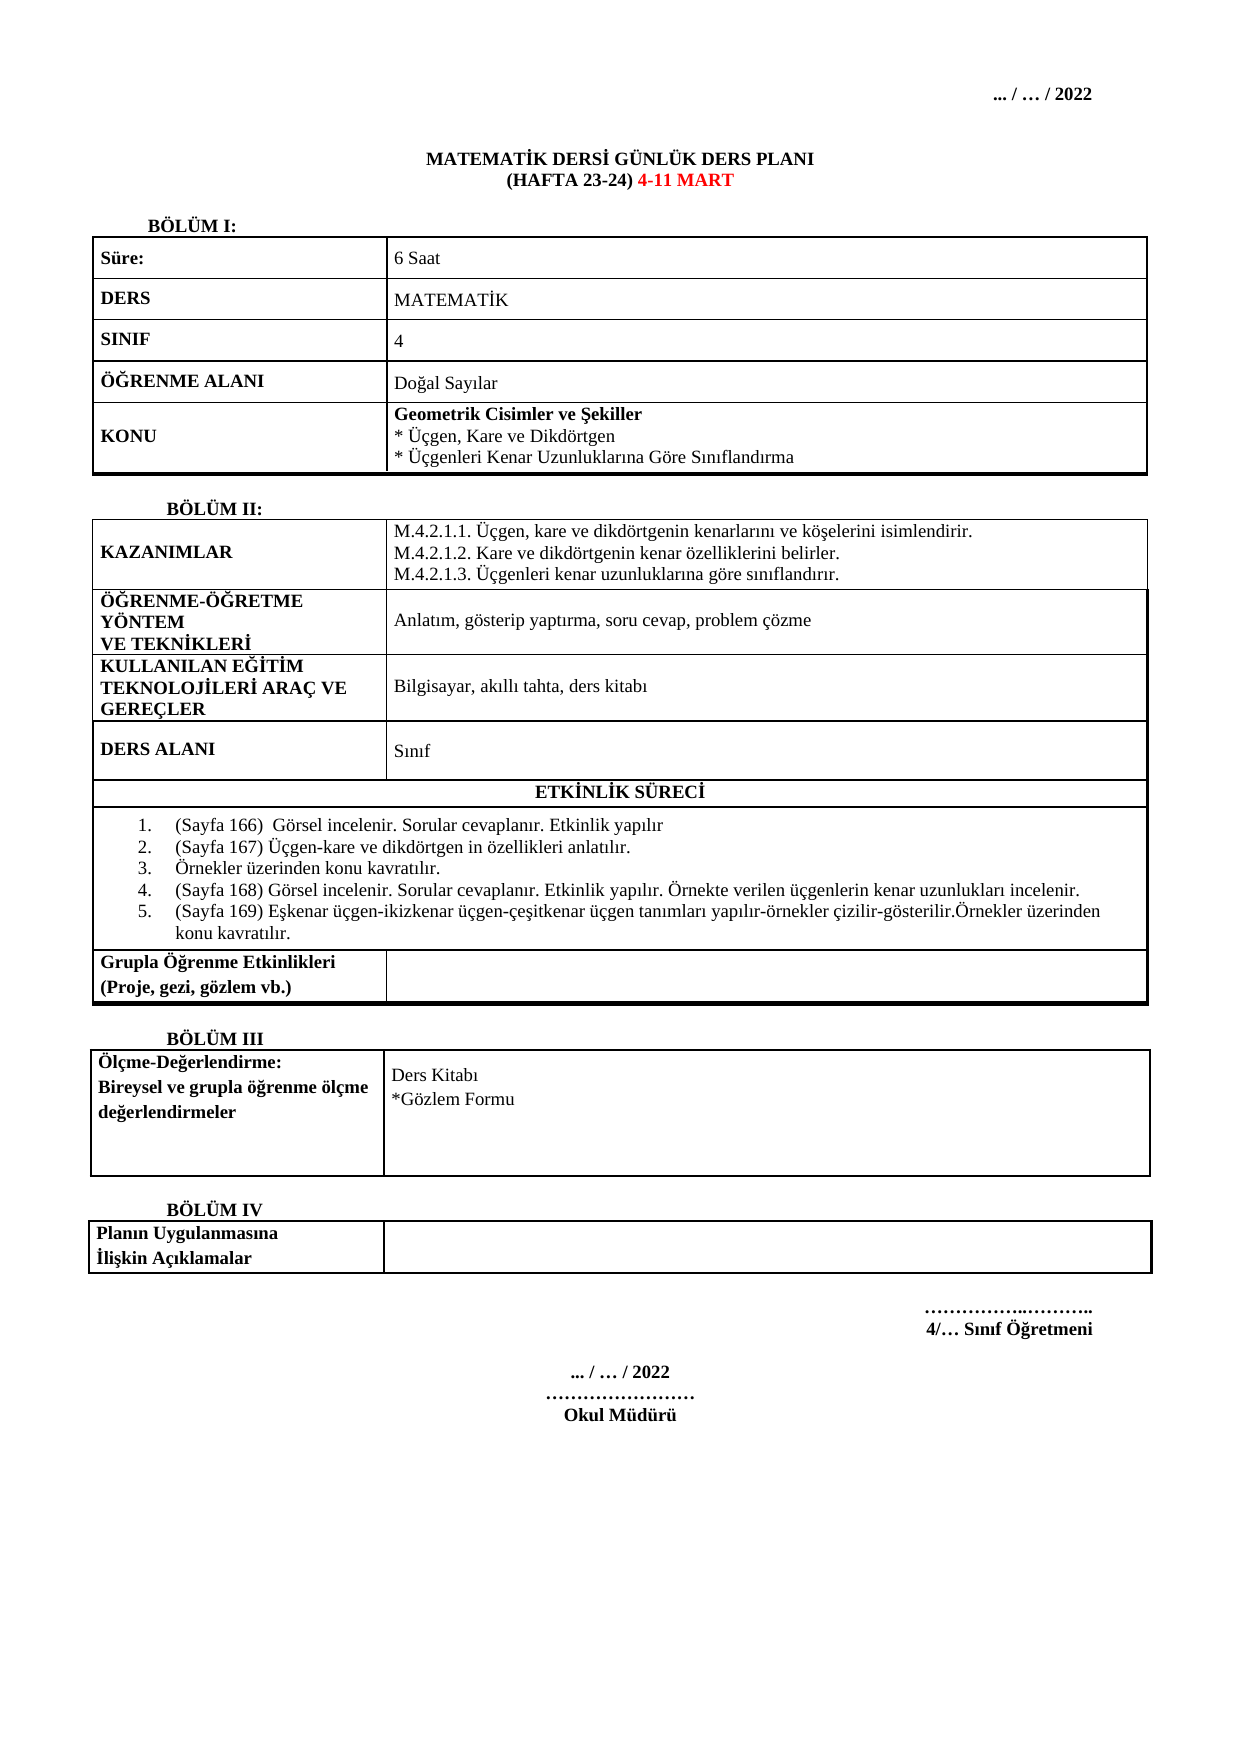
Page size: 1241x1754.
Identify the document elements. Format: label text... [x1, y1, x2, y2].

text BÖLÜM I: [148, 214, 1092, 236]
table_header KAZANIMLAR [93, 520, 386, 588]
table_header Süre: [94, 238, 386, 277]
subtitle BÖLÜM IV [148, 1199, 1092, 1220]
table_cell (Sayfa 166) Görsel incelenir. Sorular cevaplanır. Etkinlik yapılır (Sayfa 167) Üçgen-kare ve dikdörtgen in özellikleri anlatılır. Örnekler üzerinden konu kavratılır. (Sayfa 168) Görsel incelenir. Sorular cevaplanır. Etkinlik yapılır. Örnekte verilen üçgenlerin kenar uzunlukları incelenir. (Sayfa 169) Eşkenar üçgen-ikizkenar üçgen-çeşitkenar üçgen tanımları yapılır-örnekler çizilir-gösterilir.Örnekler üzerinden konu kavratılır. [94, 808, 1146, 949]
table_cell SINIF [94, 320, 386, 360]
text MATEMATİK DERSİ GÜNLÜK DERS PLANI [148, 147, 1092, 169]
table_header Ölçme-Değerlendirme: Bireysel ve grupla öğrenme ölçme değerlendirmeler [92, 1051, 383, 1175]
table_cell Bilgisayar, akıllı tahta, ders kitabı [387, 655, 1146, 720]
table_cell [387, 951, 1146, 1001]
text Okul Müdürü [148, 1404, 1092, 1425]
text 4/… Sınıf Öğretmeni [148, 1317, 1092, 1339]
table_cell KULLANILAN EĞİTİM TEKNOLOJİLERİ ARAÇ VE GEREÇLER [93, 655, 386, 720]
text (HAFTA 23-24) 4-11 MART [148, 169, 1092, 191]
table_header Planın Uygulanmasına İlişkin Açıklamalar [90, 1222, 383, 1272]
table_cell Doğal Sayılar [388, 362, 1146, 402]
text BÖLÜM II: [148, 498, 1092, 519]
table_cell ÖĞRENME ALANI [94, 362, 386, 402]
table_cell Grupla Öğrenme Etkinlikleri (Proje, gezi, gözlem vb.) [94, 951, 386, 1001]
table_cell Anlatım, gösterip yaptırma, soru cevap, problem çözme [387, 590, 1146, 654]
text …………………… [148, 1382, 1092, 1404]
text ……………..……….. [148, 1296, 1092, 1317]
table_cell DERS [94, 279, 386, 319]
table_cell DERS ALANI [94, 722, 386, 779]
table_header 6 Saat [388, 238, 1146, 277]
text ... / … / 2022 [148, 83, 1092, 104]
table_cell ETKİNLİK SÜRECİ [94, 781, 1146, 806]
table_cell MATEMATİK [388, 279, 1146, 319]
table_cell 4 [388, 320, 1146, 360]
subtitle BÖLÜM III [148, 1027, 1092, 1049]
text ... / … / 2022 [148, 1361, 1092, 1382]
table_cell Sınıf [387, 722, 1146, 779]
table_header Ders Kitabı *Gözlem Formu [385, 1051, 1149, 1175]
table_cell KONU [94, 403, 386, 471]
table_header [385, 1222, 1150, 1272]
table_cell Geometrik Cisimler ve Şekiller * Üçgen, Kare ve Dikdörtgen * Üçgenleri Kenar Uzunluklarına Göre Sınıflandırma [388, 403, 1146, 471]
table_cell ÖĞRENME-ÖĞRETME YÖNTEM VE TEKNİKLERİ [93, 590, 386, 654]
table_header M.4.2.1.1. Üçgen, kare ve dikdörtgenin kenarlarını ve köşelerini isimlendirir. M.4.2.1.2. Kare ve dikdörtgenin kenar özelliklerini belirler. M.4.2.1.3. Üçgenleri kenar uzunluklarına göre sınıflandırır. [387, 520, 1147, 588]
